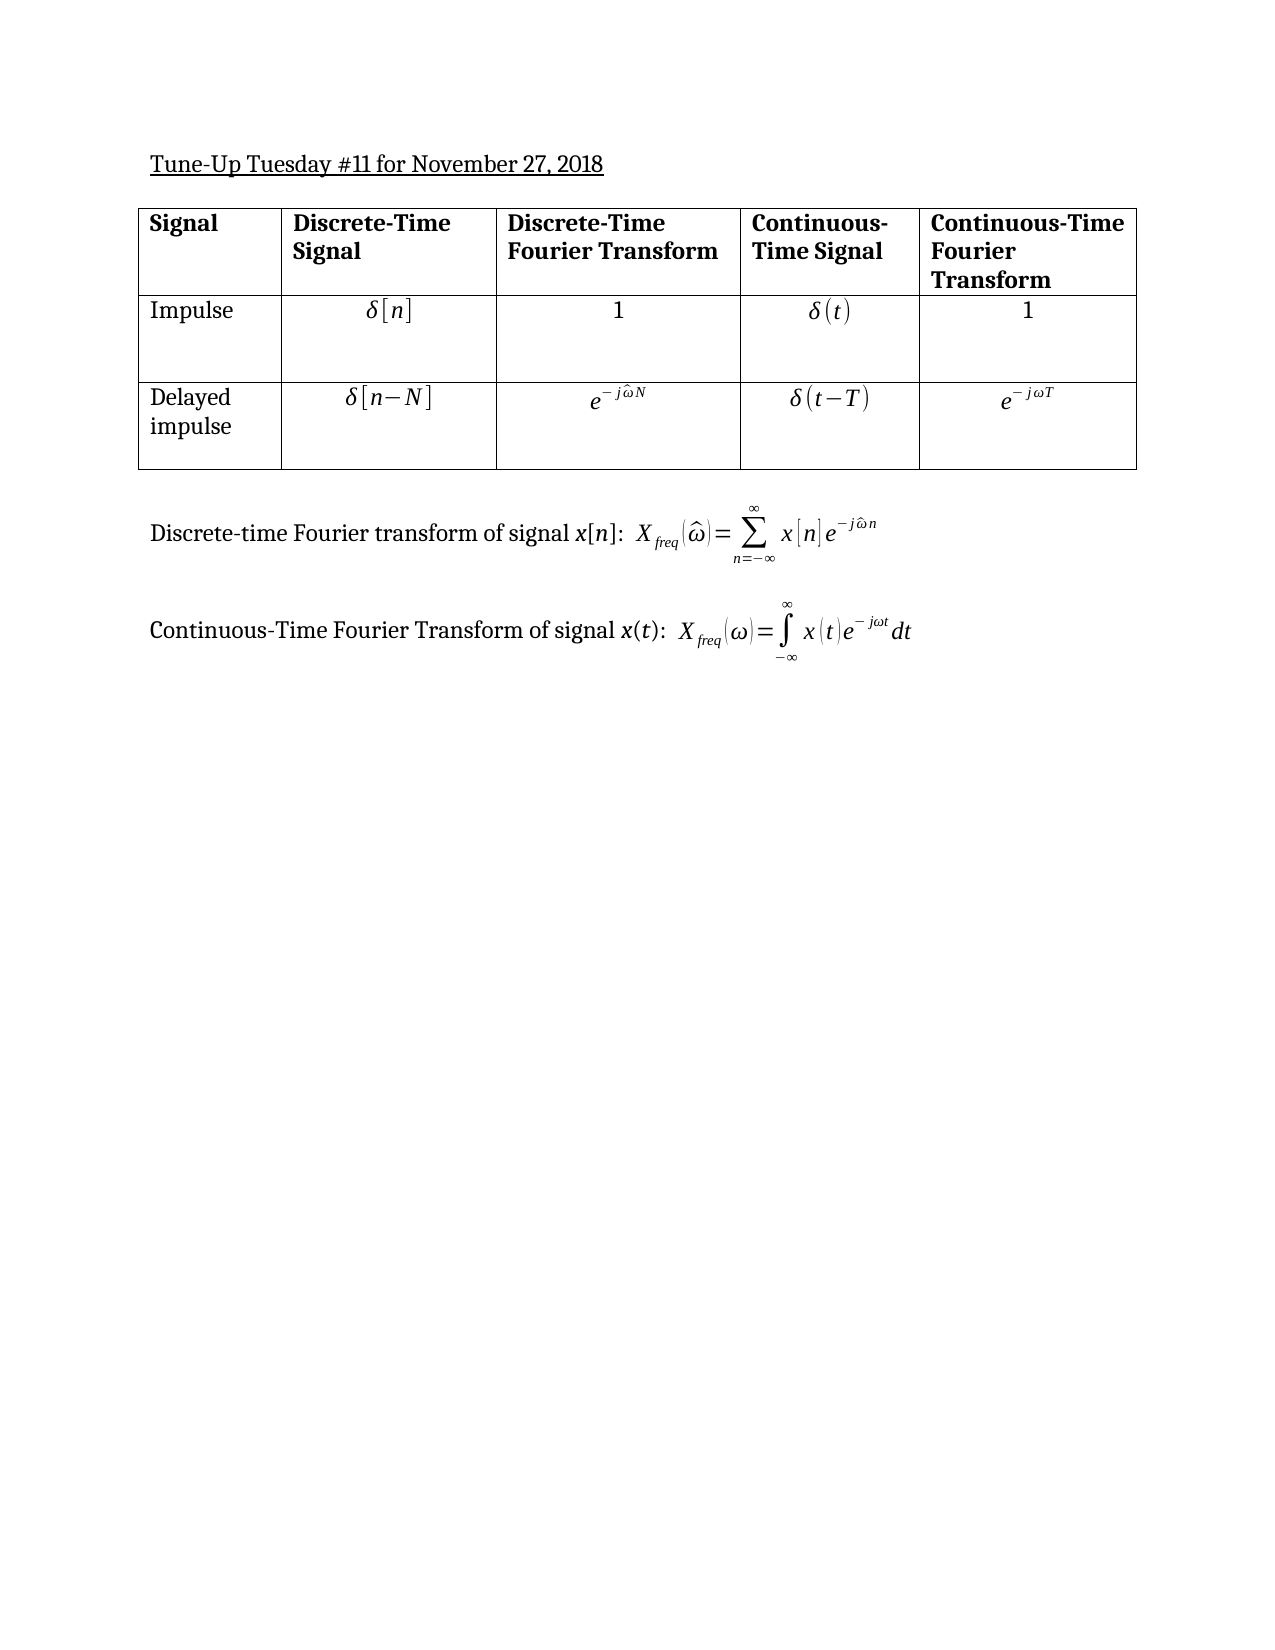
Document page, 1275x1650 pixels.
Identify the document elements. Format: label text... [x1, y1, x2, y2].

table_cell [282, 383, 496, 469]
text Tune-Up Tuesday #11 for November 27, 2018 [150, 150, 1125, 179]
table_cell [920, 383, 1136, 469]
table_cell [282, 296, 496, 382]
table_cell Delayed impulse [139, 383, 281, 469]
table_header Signal [139, 209, 281, 295]
table_cell [741, 383, 919, 469]
table_cell [741, 296, 919, 382]
table_header Continuous-Time Signal [741, 209, 919, 295]
text Discrete-time Fourier transform of signal x[n]: [150, 499, 1125, 566]
table_header Discrete-Time Fourier Transform [497, 209, 740, 295]
table_cell 1 [920, 296, 1136, 382]
table_cell [497, 383, 740, 469]
table_header Continuous-Time Fourier Transform [920, 209, 1136, 295]
text Continuous-Time Fourier Transform of signal x(t): [150, 595, 1125, 666]
table_cell 1 [497, 296, 740, 382]
table_cell Impulse [139, 296, 281, 382]
table_header Discrete-Time Signal [282, 209, 496, 295]
